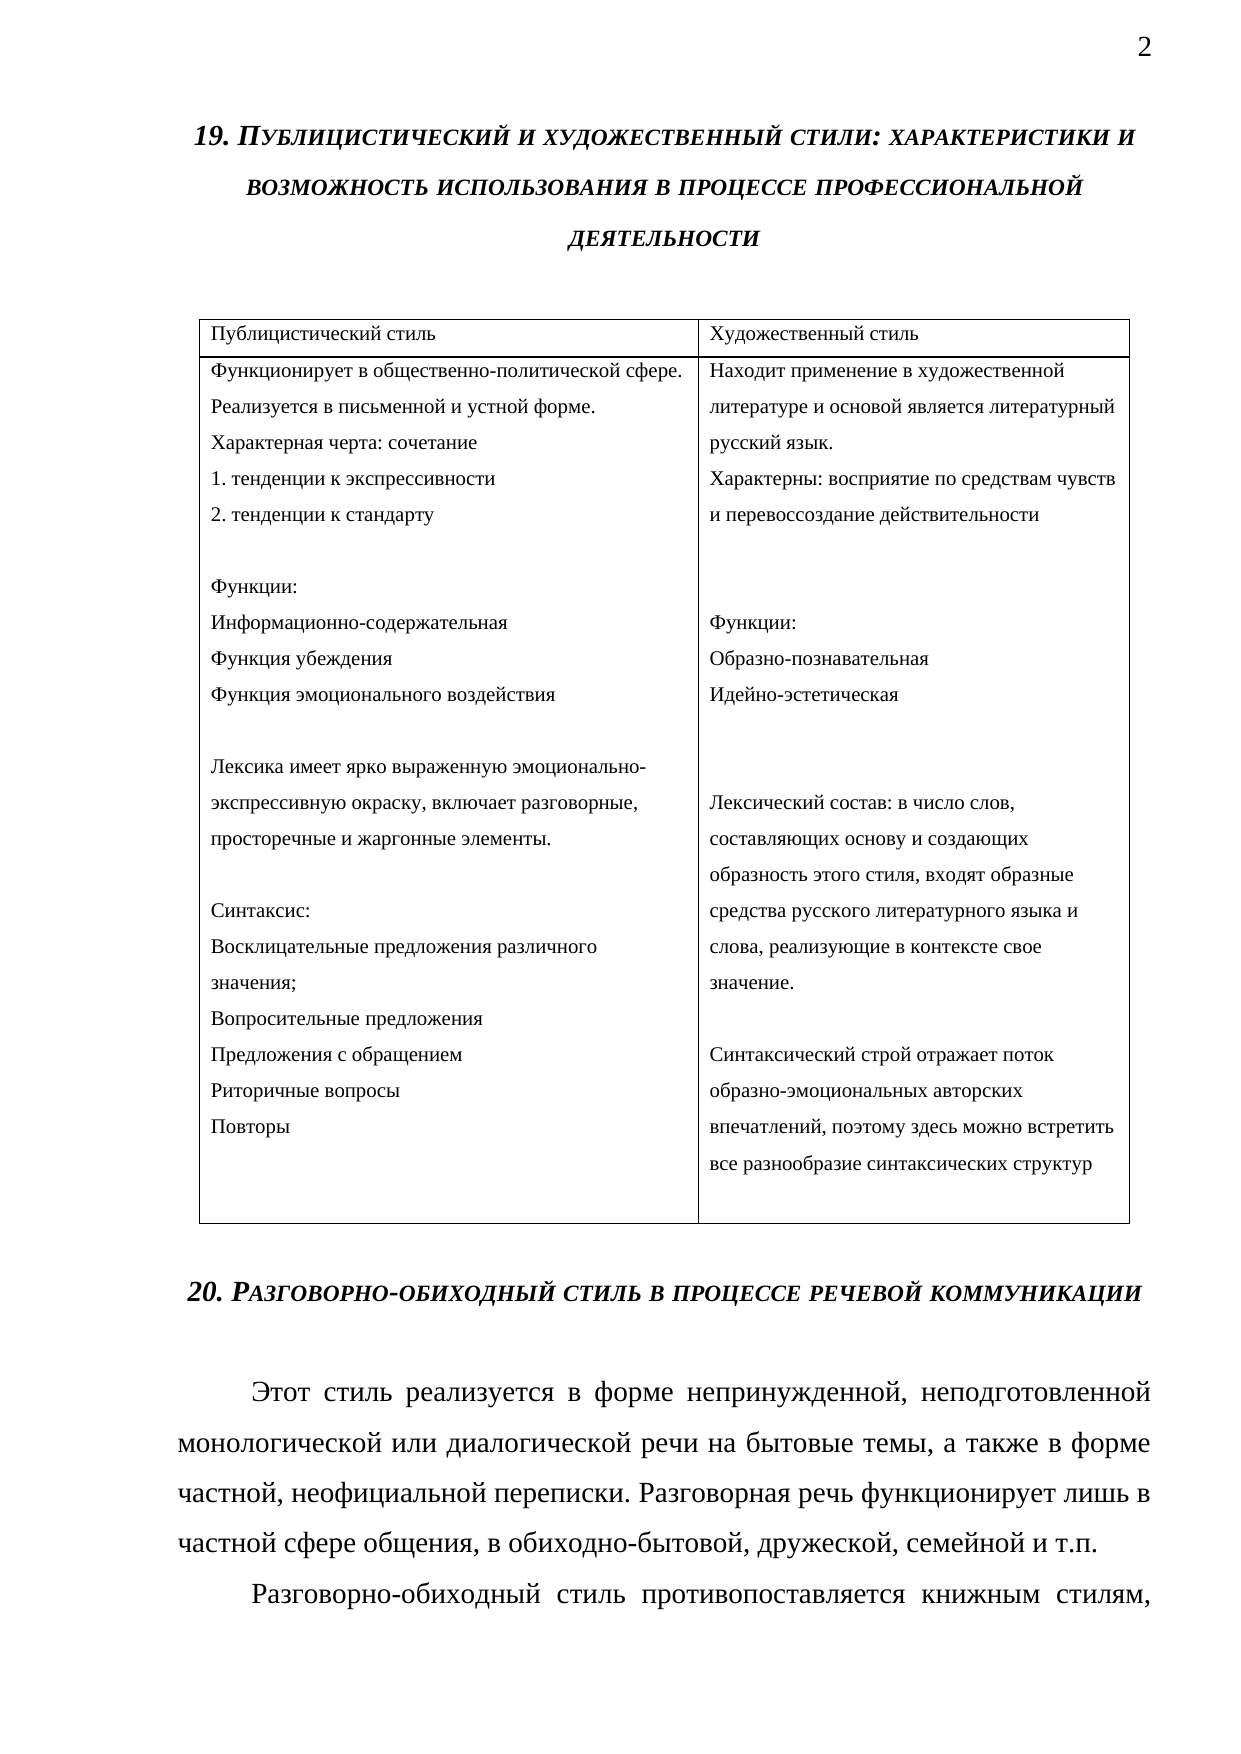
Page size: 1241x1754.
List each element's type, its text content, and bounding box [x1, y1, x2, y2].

text Этот стиль реализуется в форме непринужденной, неподготовленной монологической или диалогической речи на бытовые темы, а также в форме частной, неофициальной переписки. Разговорная речь функционирует лишь в частной сфере общения, в обиходно-бытовой, дружеской, семейной и т.п. [177, 1374, 1152, 1559]
table_header Публицистический стиль [200, 320, 698, 356]
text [177, 1576, 1152, 1609]
table_header Художественный стиль [699, 320, 1129, 356]
subtitle 19. Публицистический и художественный стили: характеристики и возможность использования в процессе профессиональной деятельности [177, 118, 1152, 252]
subtitle 20. Разговорно-обиходный стиль в процессе речевой коммуникации [177, 1274, 1152, 1307]
table_cell Функционирует в общественно-политической сфере. Реализуется в письменной и устной форме. Характерная черта: сочетание 1. тенденции к экспрессивности 2. тенденции к стандарту Функции: Информационно-содержательная Функция убеждения Функция эмоционального воздействия Лексика имеет ярко выраженную эмоционально-экспрессивную окраску, включает разговорные, просторечные и жаргонные элементы. Синтаксис: Восклицательные предложения различного значения; Вопросительные предложения Предложения с обращением Риторичные вопросы Повторы [200, 358, 698, 1222]
table_cell Находит применение в художественной литературе и основой является литературный русский язык. Характерны: восприятие по средствам чувств и перевоссоздание действительности Функции: Образно-познавательная Идейно-эстетическая Лексический состав: в число слов, составляющих основу и создающих образность этого стиля, входят образные средства русского литературного языка и слова, реализующие в контексте свое значение. Синтаксический строй отражает поток образно-эмоциональных авторских впечатлений, поэтому здесь можно встретить все разнообразие синтаксических структур [699, 358, 1129, 1222]
